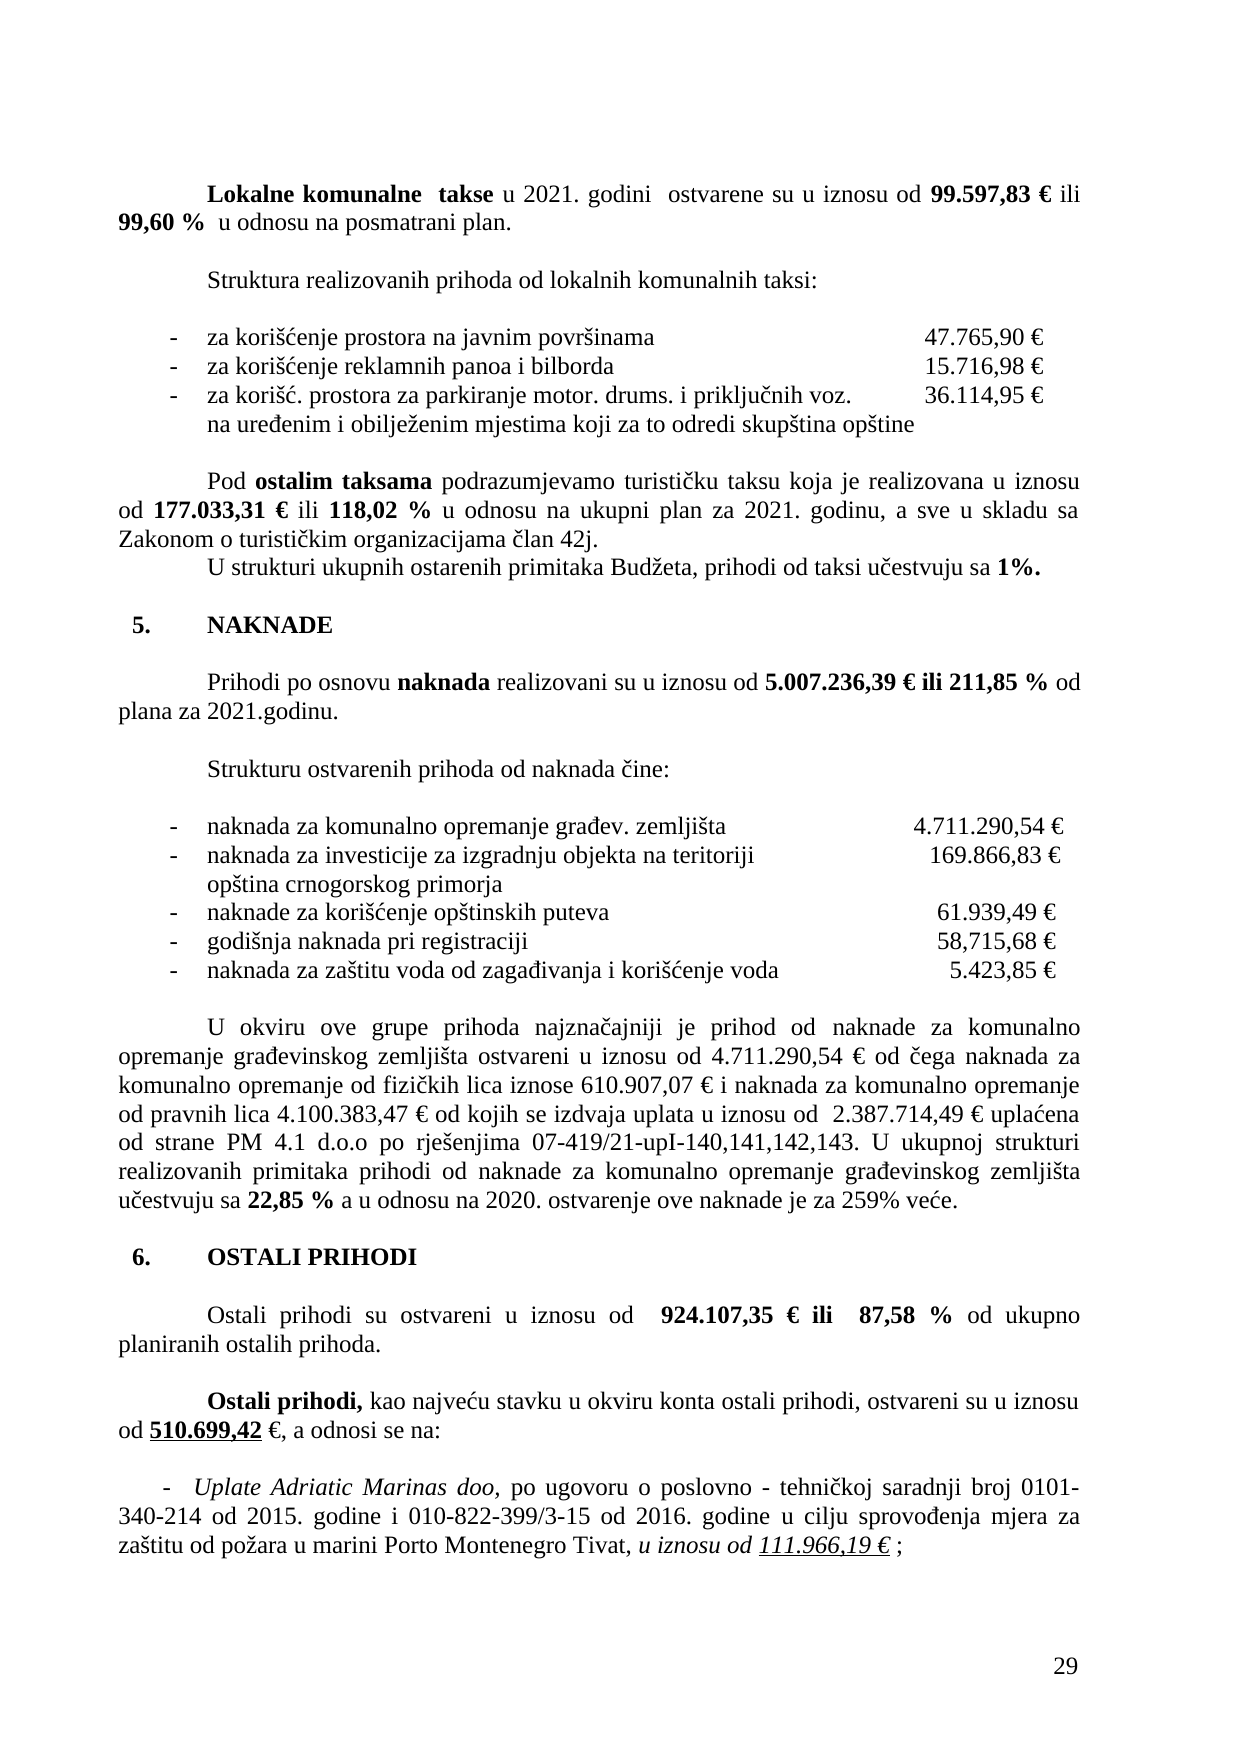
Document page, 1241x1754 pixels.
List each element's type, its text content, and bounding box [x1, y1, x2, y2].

list NAKNADE [132, 610, 1080, 639]
list za korišćenje reklamnih panoa i bilborda 15.716,98 € [169, 351, 1080, 380]
list Uplate Adriatic Marinas doo, po ugovoru o poslovno - tehničkoj saradnji broj 0101-340-214 od 2015. godine i 010-822-399/3-15 od 2016. godine u cilju sprovođenja mjera za zaštitu od požara u marini Porto Montenegro Tivat, u iznosu od 111.966,19 € ; [118, 1472, 1080, 1559]
text Ostali prihodi su ostvareni u iznosu od 924.107,35 € ili 87,58 % od ukupno planiranih ostalih prihoda. [118, 1300, 1080, 1357]
list opština crnogorskog primorja [207, 869, 1080, 897]
list naknada za zaštitu voda od zagađivanja i korišćenje voda 5.423,85 € [169, 955, 1080, 984]
text Prihodi po osnovu naknada realizovani su u iznosu od 5.007.236,39 € ili 211,85 % od plana za 2021.godinu. [118, 667, 1080, 725]
text Ostali prihodi, kao najveću stavku u okviru konta ostali prihodi, ostvareni su u iznosu od 510.699,42 €, a odnosi se na: [118, 1386, 1080, 1444]
text Pod ostalim taksama podrazumjevamo turističku taksu koja je realizovana u iznosu od 177.033,31 € ili 118,02 % u odnosu na ukupni plan za 2021. godinu, a sve u skladu sa Zakonom o turističkim organizacijama član 42j. [118, 466, 1080, 552]
list na uređenim i obilježenim mjestima koji za to odredi skupština opštine [207, 409, 1080, 437]
text U strukturi ukupnih ostarenih primitaka Budžeta, prihodi od taksi učestvuju sa 1%. [118, 552, 1080, 581]
text Lokalne komunalne takse u 2021. godini ostvarene su u iznosu od 99.597,83 € ili 99,60 % u odnosu na posmatrani plan. [118, 179, 1080, 236]
list za korišć. prostora za parkiranje motor. drums. i priključnih voz. 36.114,95 € [169, 380, 1080, 409]
list naknada za investicije za izgradnju objekta na teritoriji 169.866,83 € [169, 840, 1080, 869]
text Strukturu ostvarenih prihoda od naknada čine: [118, 754, 1080, 782]
list naknada za komunalno opremanje građev. zemljišta 4.711.290,54 € [169, 811, 1080, 840]
text U okviru ove grupe prihoda najznačajniji je prihod od naknade za komunalno opremanje građevinskog zemljišta ostvareni u iznosu od 4.711.290,54 € od čega naknada za komunalno opremanje od fizičkih lica iznose 610.907,07 € i naknada za komunalno opremanje od pravnih lica 4.100.383,47 € od kojih se izdvaja uplata u iznosu od 2.387.714,49 € uplaćena od strane PM 4.1 d.o.o po rješenjima 07-419/21-upI-140,141,142,143. U ukupnoj strukturi realizovanih primitaka prihodi od naknade za komunalno opremanje građevinskog zemljišta učestvuju sa 22,85 % a u odnosu na 2020. ostvarenje ove naknade je za 259% veće. [118, 1012, 1080, 1214]
list godišnja naknada pri registraciji 58,715,68 € [169, 926, 1080, 955]
list naknade za korišćenje opštinskih puteva 61.939,49 € [169, 897, 1080, 926]
text Struktura realizovanih prihoda od lokalnih komunalnih taksi: [118, 265, 1080, 294]
list OSTALI PRIHODI [132, 1242, 1080, 1271]
list za korišćenje prostora na javnim površinama 47.765,90 € [169, 322, 1080, 351]
